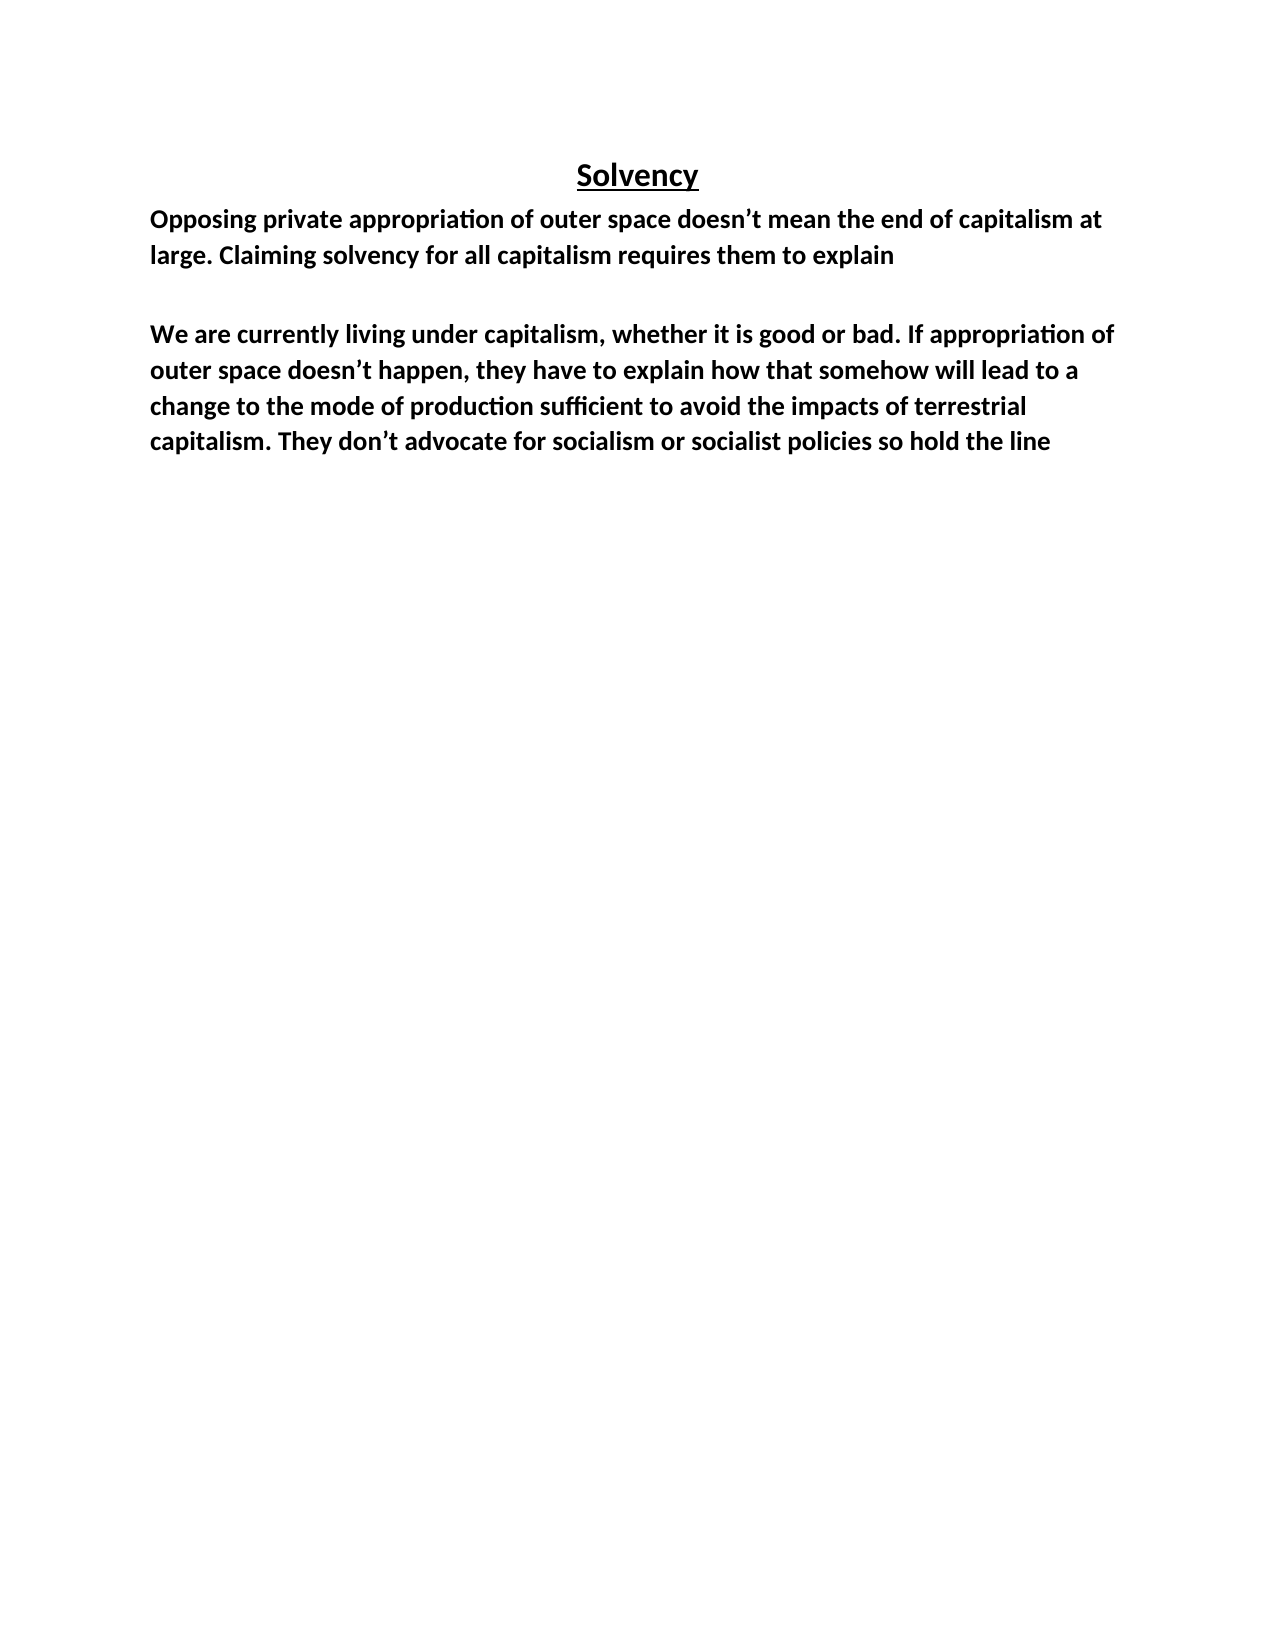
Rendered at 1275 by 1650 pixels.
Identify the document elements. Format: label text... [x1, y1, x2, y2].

subtitle We are currently living under capitalism, whether it is good or bad. If appropriation of outer space doesn’t happen, they have to explain how that somehow will lead to a change to the mode of production sufficient to avoid the impacts of terrestrial capitalism. They don’t advocate for socialism or socialist policies so hold the line [150, 317, 1125, 457]
subtitle Solvency [150, 154, 1125, 195]
subtitle Opposing private appropriation of outer space doesn’t mean the end of capitalism at large. Claiming solvency for all capitalism requires them to explain [150, 202, 1125, 271]
